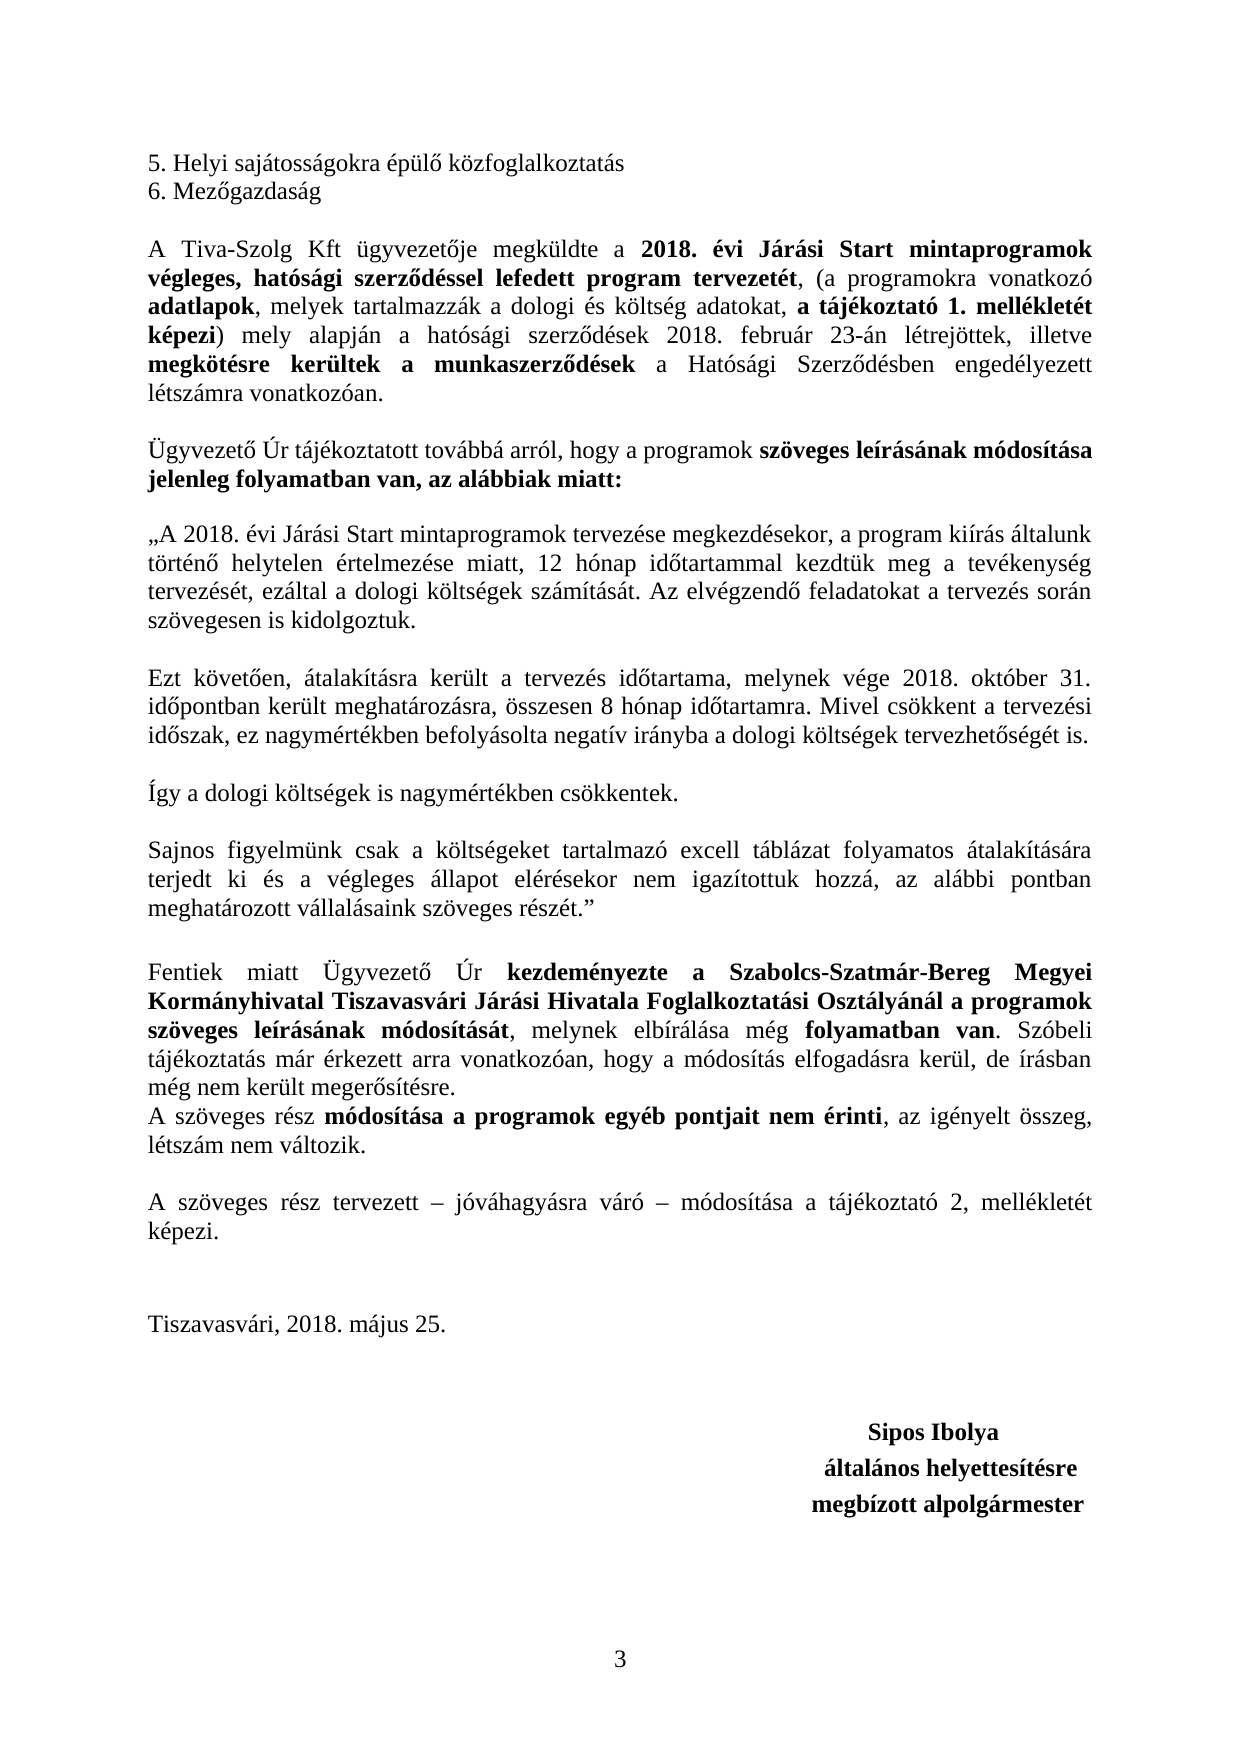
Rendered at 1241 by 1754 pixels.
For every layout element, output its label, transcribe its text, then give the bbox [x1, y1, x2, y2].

text Sipos Ibolya [148, 1417, 1093, 1446]
text Így a dologi költségek is nagymértékben csökkentek. [148, 778, 1093, 806]
text „A 2018. évi Járási Start mintaprogramok tervezése megkezdésekor, a program kiírás általunk történő helytelen értelmezése miatt, 12 hónap időtartammal kezdtük meg a tevékenység tervezését, ezáltal a dologi költségek számítását. Az elvégzendő feladatokat a tervezés során szövegesen is kidolgoztuk. [148, 519, 1093, 634]
list Fentiek miatt Ügyvezető Úr kezdeményezte a Szabolcs-Szatmár-Bereg Megyei Kormányhivatal Tiszavasvári Járási Hivatala Foglalkoztatási Osztályánál a programok szöveges leírásának módosítását, melynek elbírálása még folyamatban van. Szóbeli tájékoztatás már érkezett arra vonatkozóan, hogy a módosítás elfogadásra kerül, de írásban még nem került megerősítésre. [148, 957, 1093, 1101]
text általános helyettesítésre [811, 1453, 1093, 1482]
text Ügyvezető Úr tájékoztatott továbbá arról, hogy a programok szöveges leírásának módosítása jelenleg folyamatban van, az alábbiak miatt: [148, 435, 1093, 493]
text 5. Helyi sajátosságokra épülő közfoglalkoztatás [148, 148, 1093, 176]
list A szöveges rész módosítása a programok egyéb pontjait nem érinti, az igényelt összeg, létszám nem változik. [148, 1101, 1093, 1159]
list A szöveges rész tervezett – jóváhagyásra váró – módosítása a tájékoztató 2, mellékletét képezi. [148, 1187, 1093, 1245]
text 6. Mezőgazdaság [148, 176, 1093, 205]
text Ezt követően, átalakításra került a tervezés időtartama, melynek vége 2018. október 31. időpontban került meghatározásra, összesen 8 hónap időtartamra. Mivel csökkent a tervezési időszak, ez nagymértékben befolyásolta negatív irányba a dologi költségek tervezhetőségét is. [148, 663, 1093, 749]
text megbízott alpolgármester [811, 1489, 1093, 1518]
text Sajnos figyelmünk csak a költségeket tartalmazó excell táblázat folyamatos átalakítására terjedt ki és a végleges állapot elérésekor nem igazítottuk hozzá, az alábbi pontban meghatározott vállalásaink szöveges részét.” [148, 835, 1093, 921]
text A Tiva-Szolg Kft ügyvezetője megküldte a 2018. évi Járási Start mintaprogramok végleges, hatósági szerződéssel lefedett program tervezetét, (a programokra vonatkozó adatlapok, melyek tartalmazzák a dologi és költség adatokat, a tájékoztató 1. mellékletét képezi) mely alapján a hatósági szerződések 2018. február 23-án létrejöttek, illetve megkötésre kerültek a munkaszerződések a Hatósági Szerződésben engedélyezett létszámra vonatkozóan. [148, 234, 1093, 406]
text Tiszavasvári, 2018. május 25. [148, 1309, 1093, 1338]
